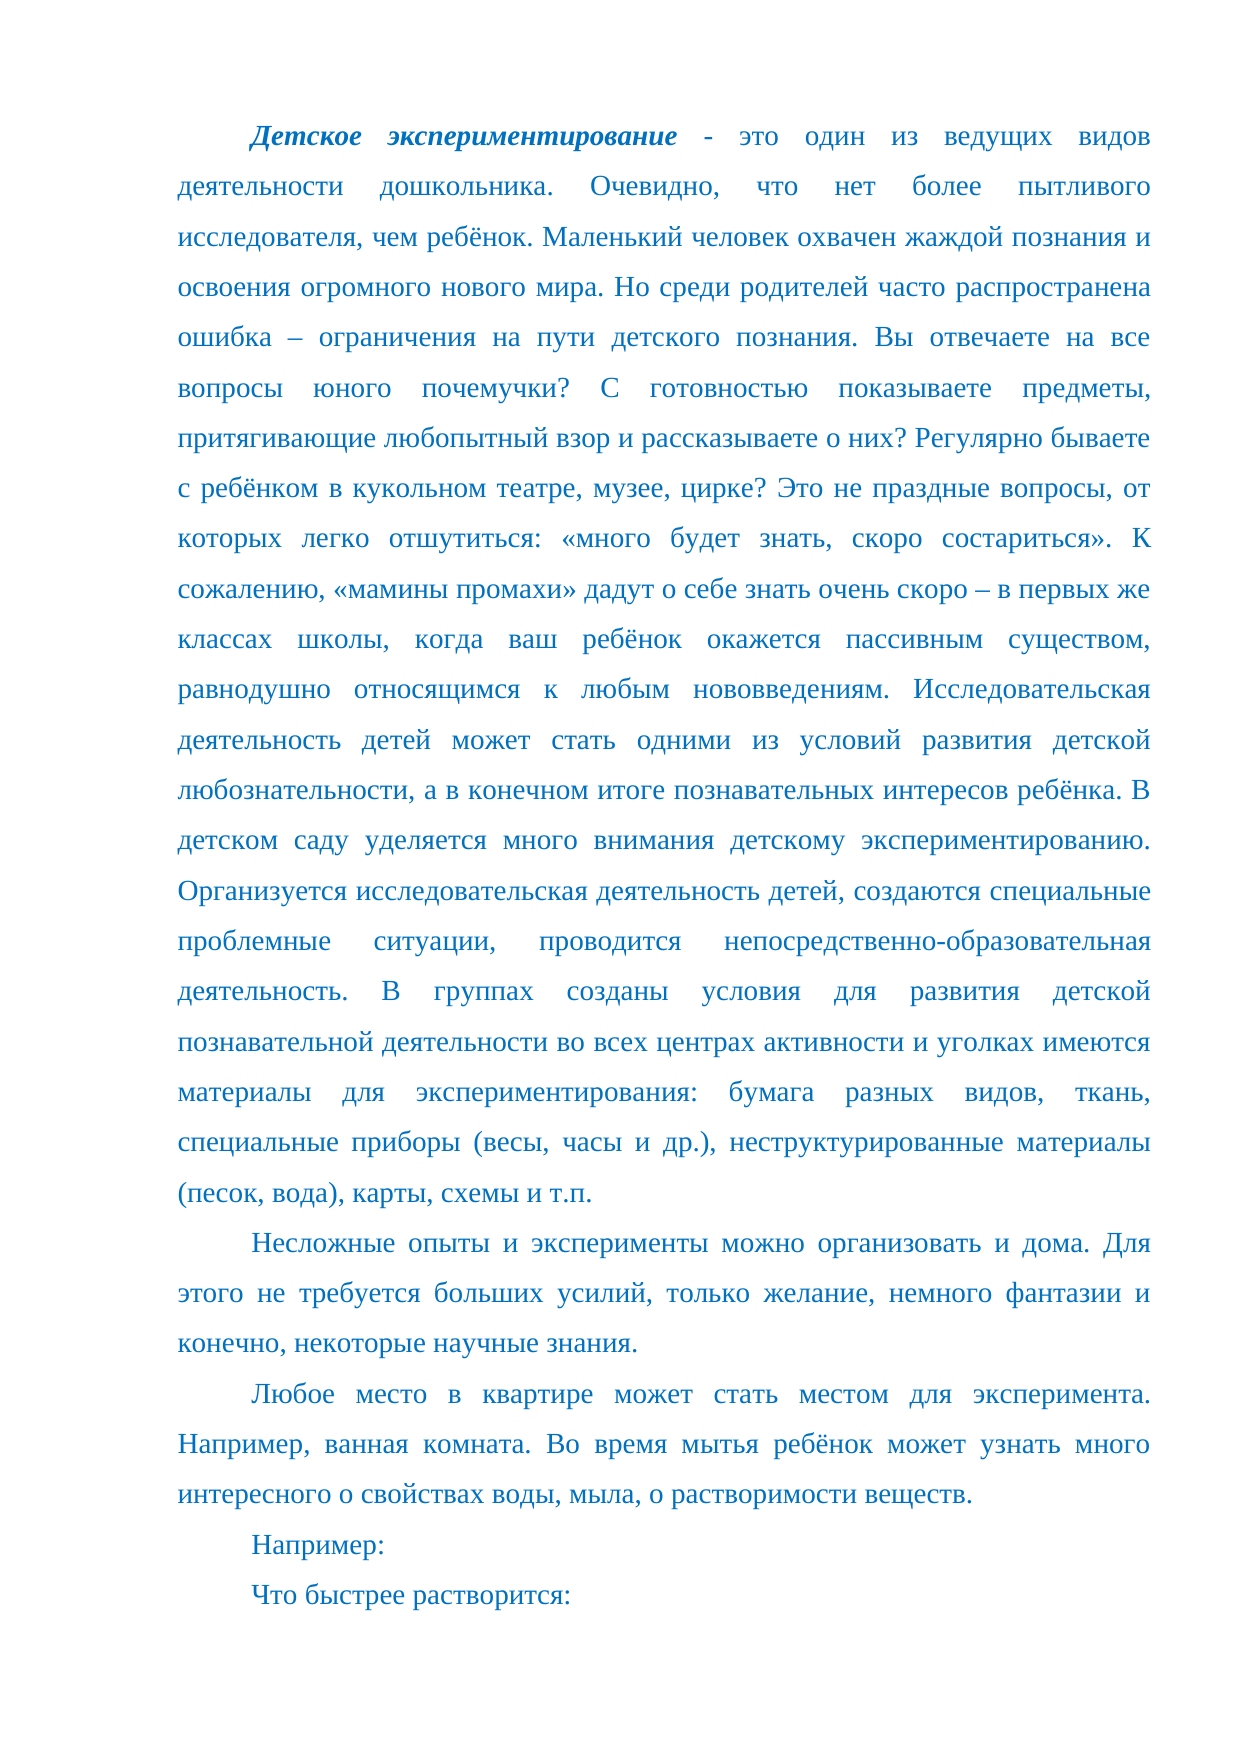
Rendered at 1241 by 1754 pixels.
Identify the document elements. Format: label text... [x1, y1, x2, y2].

text Любое место в квартире может стать местом для эксперимента. Например, ванная комната. Во время мытья ребёнок может узнать много интересного о свойствах воды, мыла, о растворимости веществ. [177, 1376, 1152, 1510]
text Детское экспериментирование - это один из ведущих видов деятельности дошкольника. Очевидно, что нет более пытливого исследователя, чем ребёнок. Маленький человек охвачен жаждой познания и освоения огромного нового мира. Но среди родителей часто распространена ошибка – ограничения на пути детского познания. Вы отвечаете на все вопросы юного почемучки? С готовностью показываете предметы, притягивающие любопытный взор и рассказываете о них? Регулярно бываете с ребёнком в кукольном театре, музее, цирке? Это не праздные вопросы, от которых легко отшутиться: «много будет знать, скоро состариться». К сожалению, «мамины промахи» дадут о себе знать очень скоро – в первых же классах школы, когда ваш ребёнок окажется пассивным существом, равнодушно относящимся к любым нововведениям. Исследовательская деятельность детей может стать одними из условий развития детской любознательности, а в конечном итоге познавательных интересов ребёнка. В детском саду уделяется много внимания детскому экспериментированию. Организуется исследовательская деятельность детей, создаются специальные проблемные ситуации, проводится непосредственно-образовательная деятельность. В группах созданы условия для развития детской познавательной деятельности во всех центрах активности и уголках имеются материалы для экспериментирования: бумага разных видов, ткань, специальные приборы (весы, часы и др.), неструктурированные материалы (песок, вода), карты, схемы и т.п. [177, 118, 1152, 1208]
text Например: [177, 1527, 1152, 1560]
text Что быстрее растворится: [177, 1577, 1152, 1611]
text Несложные опыты и эксперименты можно организовать и дома. Для этого не требуется больших усилий, только желание, немного фантазии и конечно, некоторые научные знания. [177, 1225, 1152, 1359]
